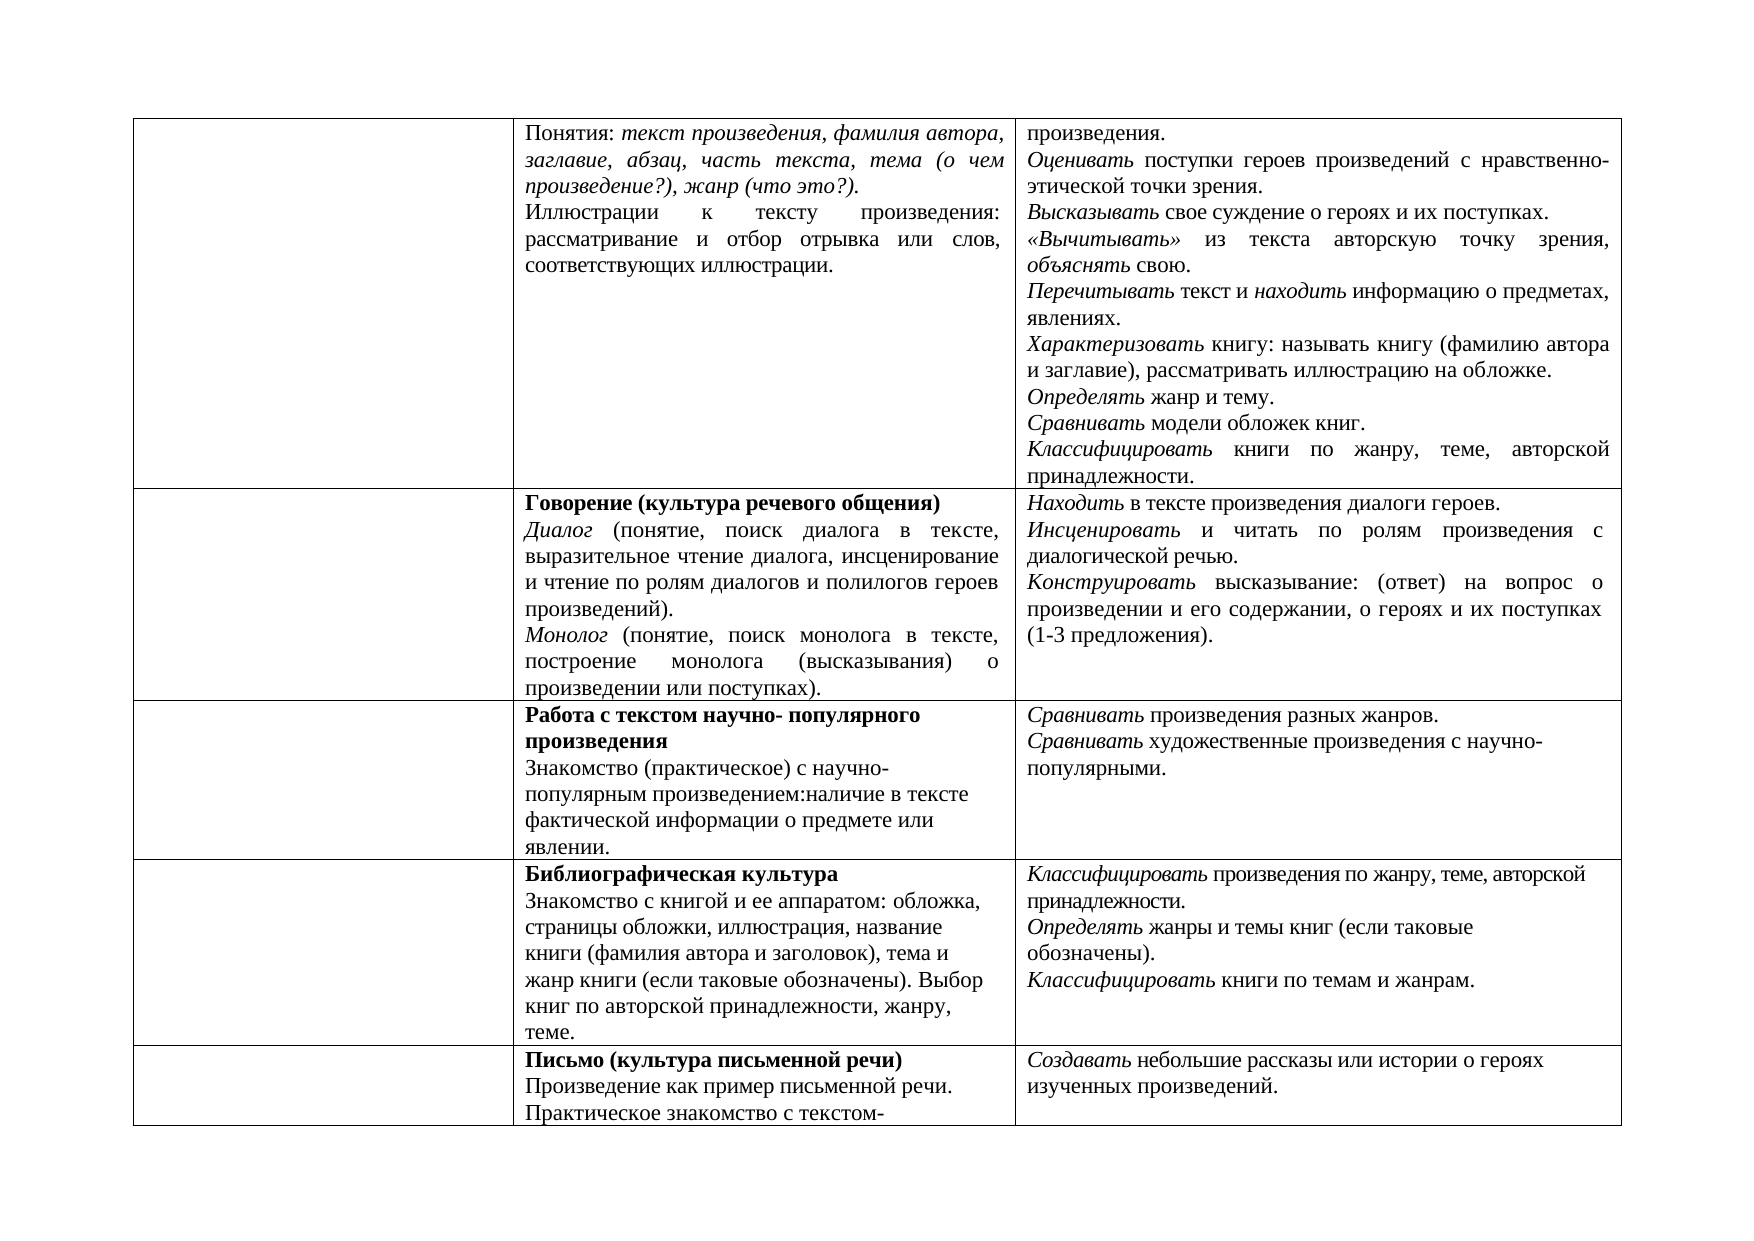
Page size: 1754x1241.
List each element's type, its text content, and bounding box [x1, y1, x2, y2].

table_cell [1016, 1046, 1621, 1125]
table_cell Классифицировать произведения по жанру, теме, авторской принадлежности. Определять жанры и темы книг (если таковые обозначены). Классифицировать книги по темам и жанрам. [1016, 860, 1621, 1045]
table_cell [134, 701, 513, 859]
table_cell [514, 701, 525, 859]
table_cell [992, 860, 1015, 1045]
table_cell Находить в тексте произведения диалоги героев. Инсценировать и читать по ролям произведения с диалогической речью. Конструировать высказывание: (ответ) на вопрос о произведении и его содержании, о героях и их поступках (1-3 предложения). [1016, 489, 1621, 700]
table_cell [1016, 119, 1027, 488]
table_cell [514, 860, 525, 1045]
table_cell Сравнивать произведения разных жанров. Сравнивать художественные произведения с научно-популярными. [1016, 701, 1621, 859]
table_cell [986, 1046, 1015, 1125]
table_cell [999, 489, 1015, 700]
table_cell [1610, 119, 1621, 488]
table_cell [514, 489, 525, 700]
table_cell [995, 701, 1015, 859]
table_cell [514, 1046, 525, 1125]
table_cell [134, 860, 513, 1045]
table_cell [134, 119, 513, 488]
table_cell [134, 1046, 513, 1125]
table_cell [134, 489, 513, 700]
